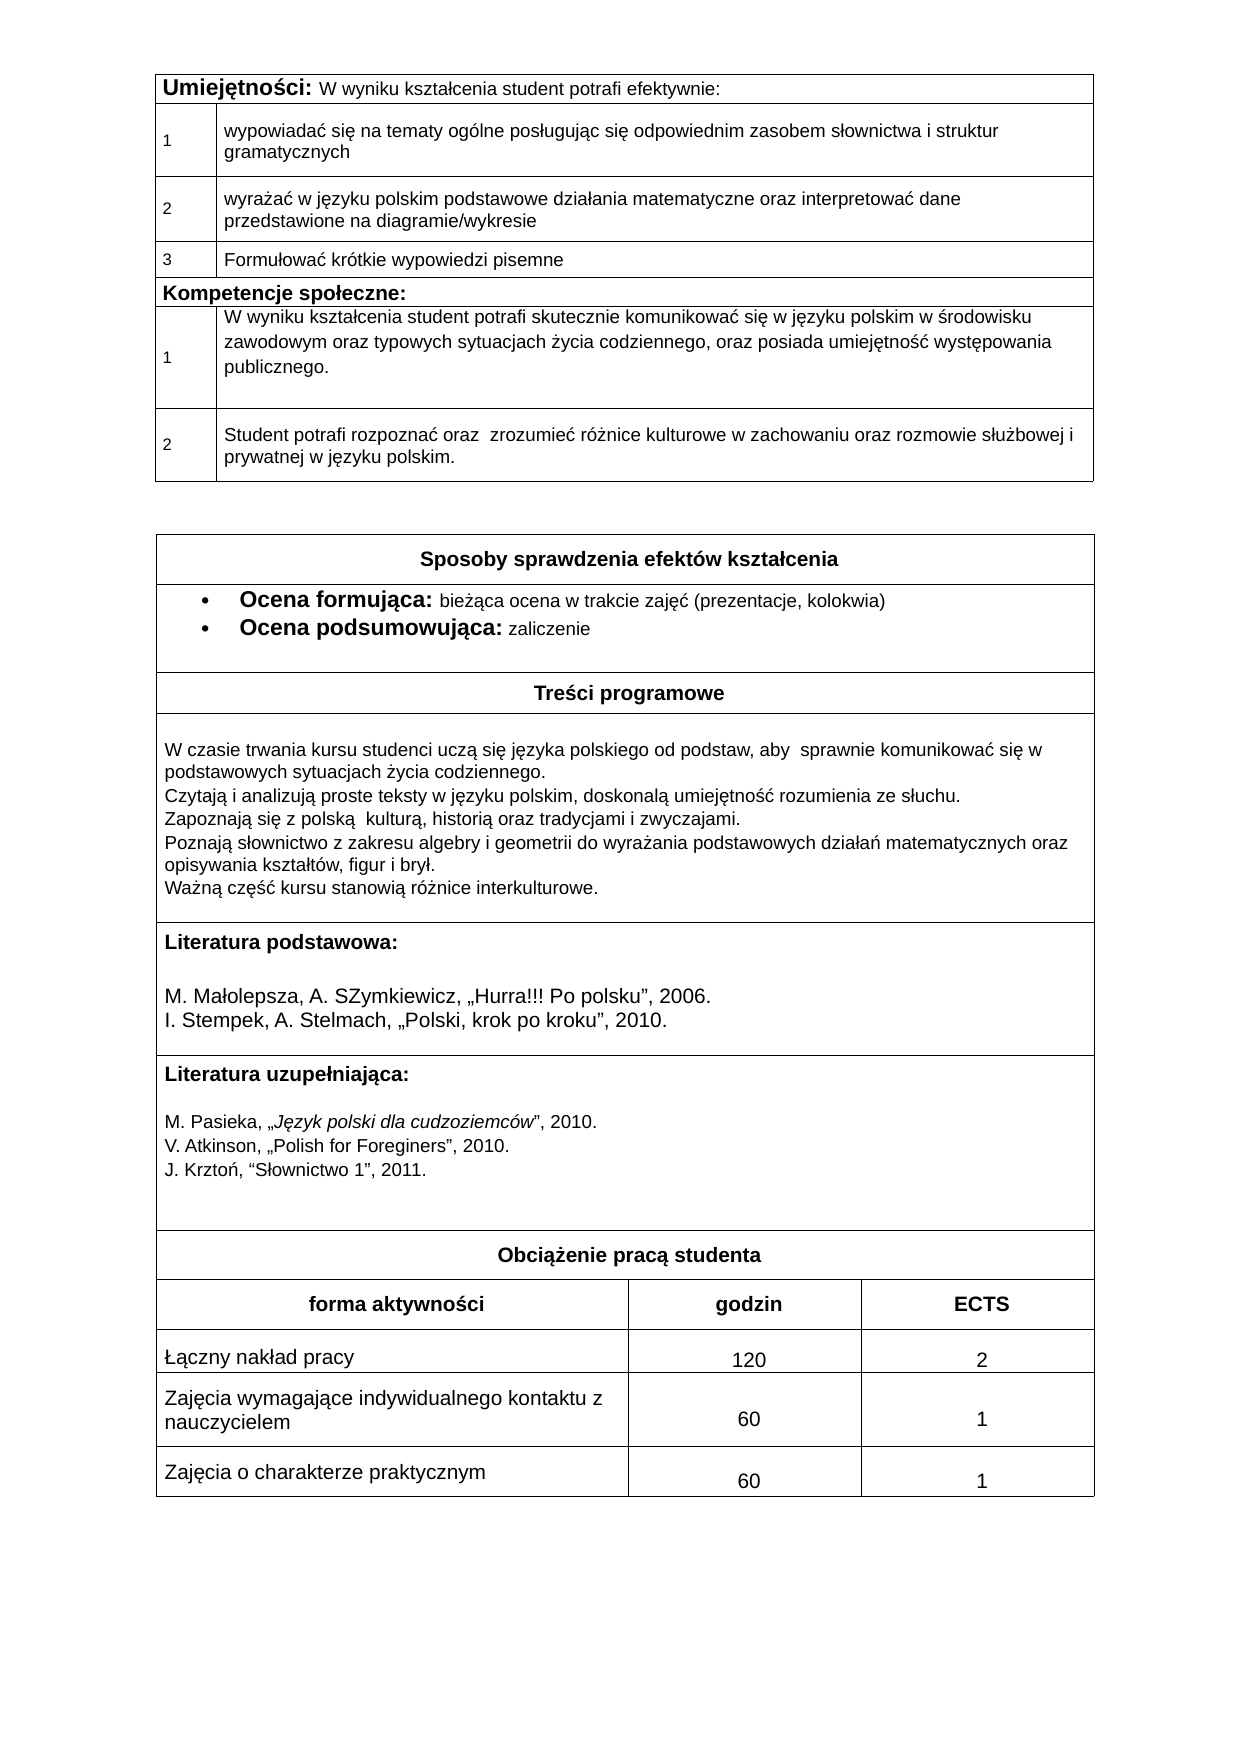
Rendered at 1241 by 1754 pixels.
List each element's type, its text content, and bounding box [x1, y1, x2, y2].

table_cell 2 [156, 409, 216, 481]
table_cell Ocena formująca: bieżąca ocena w trakcie zajęć (prezentacje, kolokwia) Ocena podsumowująca: zaliczenie [157, 585, 1094, 672]
table_cell 2 [862, 1330, 1094, 1372]
table_cell 60 [629, 1373, 861, 1446]
table_cell 60 [629, 1447, 861, 1496]
table_cell 2 [156, 177, 216, 241]
table_cell Formułować krótkie wypowiedzi pisemne [217, 242, 1093, 277]
table_cell Obciążenie pracą studenta [157, 1231, 1094, 1279]
table_cell 1 [862, 1373, 1094, 1446]
table_cell 1 [156, 307, 216, 408]
table_cell Łączny nakład pracy [157, 1330, 628, 1372]
table_cell Zajęcia o charakterze praktycznym [157, 1447, 628, 1496]
table_cell Student potrafi rozpoznać oraz zrozumieć różnice kulturowe w zachowaniu oraz rozmowie służbowej i prywatnej w języku polskim. [217, 409, 1093, 481]
table_cell Literatura uzupełniająca: M. Pasieka, „Język polski dla cudzoziemców”, 2010. V. Atkinson, „Polish for Foreginers”, 2010. J. Krztoń, “Słownictwo 1”, 2011. [157, 1056, 1094, 1230]
table_cell wyrażać w języku polskim podstawowe działania matematyczne oraz interpretować dane przedstawione na diagramie/wykresie [217, 177, 1093, 241]
table_cell W wyniku kształcenia student potrafi skutecznie komunikować się w języku polskim w środowisku zawodowym oraz typowych sytuacjach życia codziennego, oraz posiada umiejętność występowania publicznego. [217, 307, 1093, 408]
table_cell 3 [156, 242, 216, 277]
table_cell 1 [156, 104, 216, 176]
table_cell W czasie trwania kursu studenci uczą się języka polskiego od podstaw, aby sprawnie komunikować się w podstawowych sytuacjach życia codziennego. Czytają i analizują proste teksty w języku polskim, doskonalą umiejętność rozumienia ze słuchu. Zapoznają się z polską kulturą, historią oraz tradycjami i zwyczajami. Poznają słownictwo z zakresu algebry i geometrii do wyrażania podstawowych działań matematycznych oraz opisywania kształtów, figur i brył. Ważną część kursu stanowią różnice interkulturowe. [157, 714, 1094, 922]
table_cell forma aktywności [157, 1280, 628, 1328]
table_cell godzin [629, 1280, 861, 1328]
table_cell Literatura podstawowa: M. Małolepsza, A. SZymkiewicz, „Hurra!!! Po polsku”, 2006. I. Stempek, A. Stelmach, „Polski, krok po kroku”, 2010. [157, 923, 1094, 1055]
table_cell Kompetencje społeczne: [156, 278, 1093, 306]
table_cell 1 [862, 1447, 1094, 1496]
table_cell ECTS [862, 1280, 1094, 1328]
table_header Sposoby sprawdzenia efektów kształcenia [157, 535, 1094, 583]
table_cell wypowiadać się na tematy ogólne posługując się odpowiednim zasobem słownictwa i struktur gramatycznych [217, 104, 1093, 176]
table_cell 120 [629, 1330, 861, 1372]
table_cell Treści programowe [157, 673, 1094, 713]
table_cell Zajęcia wymagające indywidualnego kontaktu z nauczycielem [157, 1373, 628, 1446]
table_cell Umiejętności: W wyniku kształcenia student potrafi efektywnie: [156, 75, 1093, 103]
